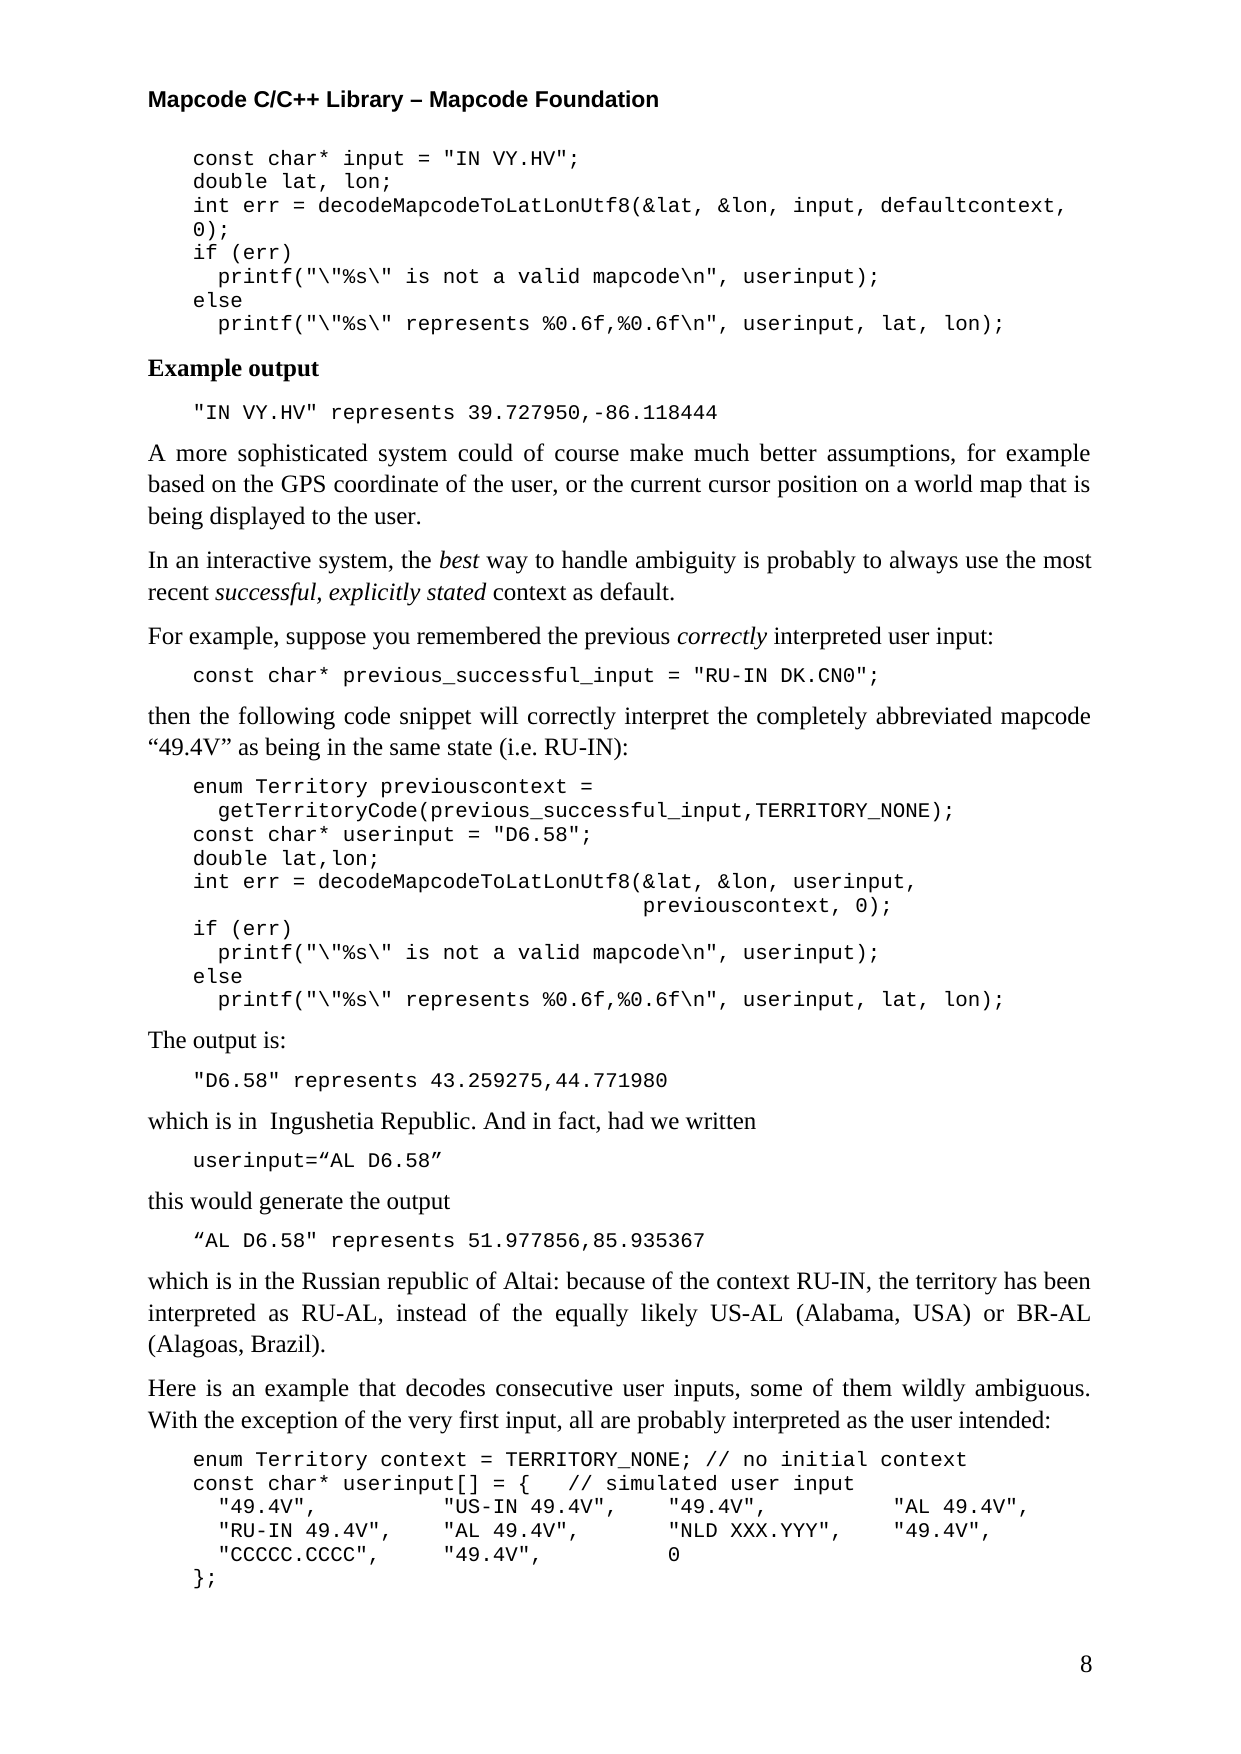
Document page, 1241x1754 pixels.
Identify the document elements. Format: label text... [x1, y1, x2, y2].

text this would generate the output [148, 1186, 1092, 1215]
text then the following code snippet will correctly interpret the completely abbreviated mapcode “49.4V” as being in the same state (i.e. RU-IN): [148, 701, 1092, 761]
text A more sophisticated system could of course make much better assumptions, for example based on the GPS coordinate of the user, or the current cursor position on a world map that is being displayed to the user. [148, 438, 1092, 530]
text const char* userinput = "D6.58"; [193, 824, 1092, 847]
text printf("\"%s\" represents %0.6f,%0.6f\n", userinput, lat, lon); [193, 313, 1092, 337]
text const char* userinput[] = { // simulated user input [193, 1473, 1092, 1496]
title Example output [148, 353, 1092, 382]
text int err = decodeMapcodeToLatLonUtf8(&lat, &lon, input, defaultcontext, 0); [193, 195, 1092, 242]
text previouscontext, 0); [193, 895, 1092, 918]
text else [193, 289, 1092, 313]
text printf("\"%s\" is not a valid mapcode\n", userinput); [193, 942, 1092, 966]
text "RU-IN 49.4V", "AL 49.4V", "NLD XXX.YYY", "49.4V", [193, 1520, 1092, 1543]
text which is in the Russian republic of Altai: because of the context RU-IN, the territory has been interpreted as RU-AL, instead of the equally likely US-AL (Alabama, USA) or BR-AL (Alagoas, Brazil). [148, 1266, 1092, 1358]
text printf("\"%s\" is not a valid mapcode\n", userinput); [193, 266, 1092, 289]
text double lat,lon; [193, 847, 1092, 871]
text int err = decodeMapcodeToLatLonUtf8(&lat, &lon, userinput, [193, 871, 1092, 895]
text getTerritoryCode(previous_successful_input,TERRITORY_NONE); [193, 800, 1092, 824]
text "49.4V", "US-IN 49.4V", "49.4V", "AL 49.4V", [193, 1496, 1092, 1520]
text const char* input = "IN VY.HV"; [193, 148, 1092, 171]
text else [193, 966, 1092, 989]
text double lat, lon; [193, 171, 1092, 195]
text "D6.58" represents 43.259275,44.771980 [193, 1069, 1092, 1093]
text printf("\"%s\" represents %0.6f,%0.6f\n", userinput, lat, lon); [193, 989, 1092, 1013]
text enum Territory context = TERRITORY_NONE; // no initial context [193, 1449, 1092, 1473]
text which is in Ingushetia Republic. And in fact, had we written [148, 1106, 1092, 1134]
text The output is: [148, 1026, 1092, 1054]
text }; [193, 1567, 1092, 1591]
text if (err) [193, 918, 1092, 942]
text Here is an example that decodes consecutive user inputs, some of them wildly ambiguous. With the exception of the very first input, all are probably interpreted as the user intended: [148, 1373, 1092, 1434]
text if (err) [193, 242, 1092, 266]
text For example, suppose you remembered the previous correctly interpreted user input: [148, 621, 1092, 649]
text “AL D6.58" represents 51.977856,85.935367 [193, 1230, 1092, 1254]
text "IN VY.HV" represents 39.727950,-86.118444 [193, 402, 1092, 425]
text "CCCCC.CCCC", "49.4V", 0 [193, 1543, 1092, 1567]
text const char* previous_successful_input = "RU-IN DK.CN0"; [193, 665, 1092, 688]
text In an interactive system, the best way to handle ambiguity is probably to always use the most recent successful, explicitly stated context as default. [148, 545, 1092, 605]
text userinput=“AL D6.58” [193, 1150, 1092, 1173]
text enum Territory previouscontext = [193, 777, 1092, 800]
